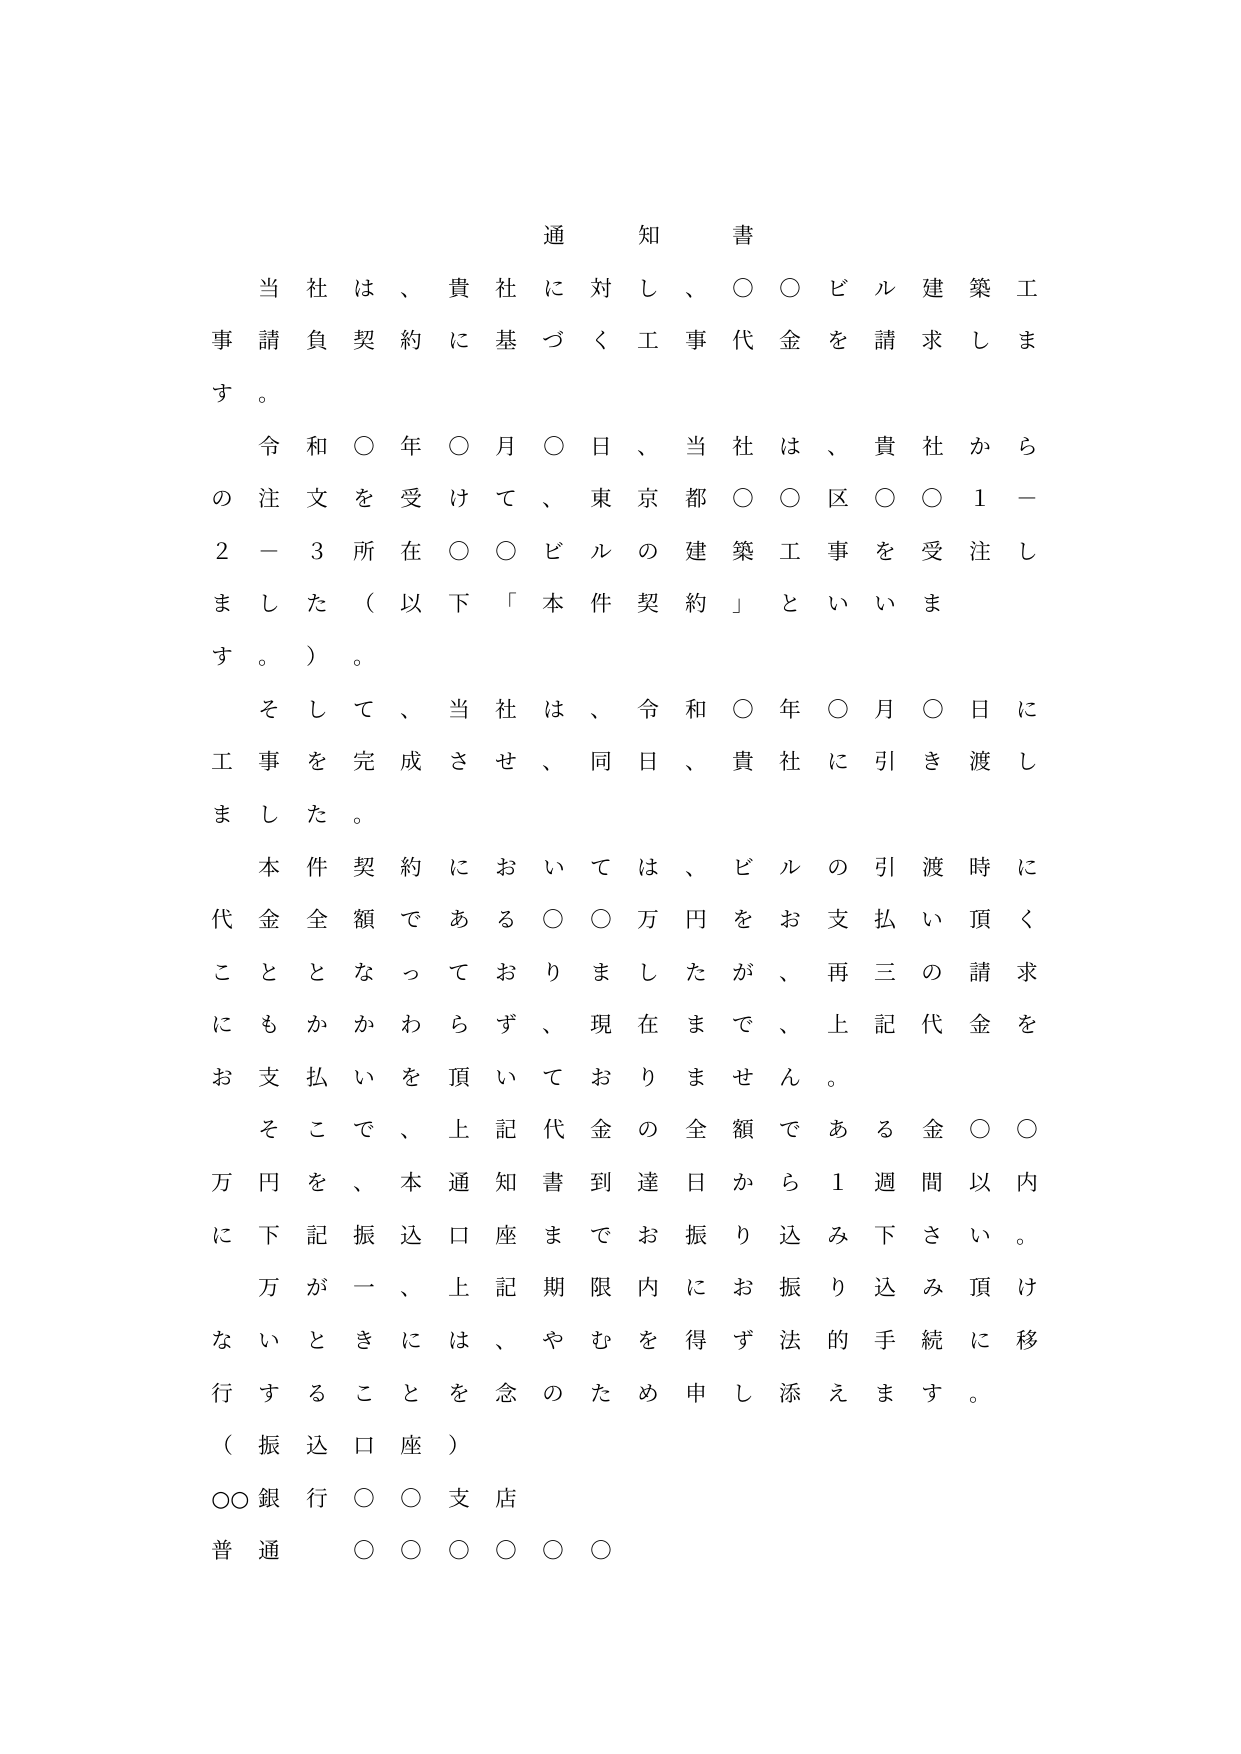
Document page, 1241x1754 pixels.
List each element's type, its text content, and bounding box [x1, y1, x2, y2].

text 当社は、貴社に対し、○○ビル建築工事請負契約に基づく工事代金を請求します。 [211, 261, 1064, 418]
text そして、当社は、令和○年○月○日に工事を完成させ、同日、貴社に引き渡しました。 [211, 681, 1064, 839]
text 普通 ○○○○○○ [211, 1523, 1064, 1576]
text （振込口座） [211, 1418, 1064, 1470]
text そこで、上記代金の全額である金○○万円を、本通知書到達日から１週間以内に下記振込口座までお振り込み下さい。 [211, 1102, 1064, 1260]
text 本件契約においては、ビルの引渡時に代金全額である○○万円をお支払い頂くこととなっておりましたが、再三の請求にもかかわらず、現在まで、上記代金をお支払いを頂いておりません。 [211, 839, 1064, 1102]
text 通 知 書 [211, 208, 1064, 261]
text ○○銀行○○支店 [211, 1470, 1064, 1523]
text 令和○年○月○日、当社は、貴社からの注文を受けて、東京都○○区○○１－２－３所在○○ビルの建築工事を受注しました（以下「本件契約」といいます。）。 [211, 418, 1064, 681]
text 万が一、上記期限内にお振り込み頂けないときには、やむを得ず法的手続に移行することを念のため申し添えます。 [211, 1260, 1064, 1418]
